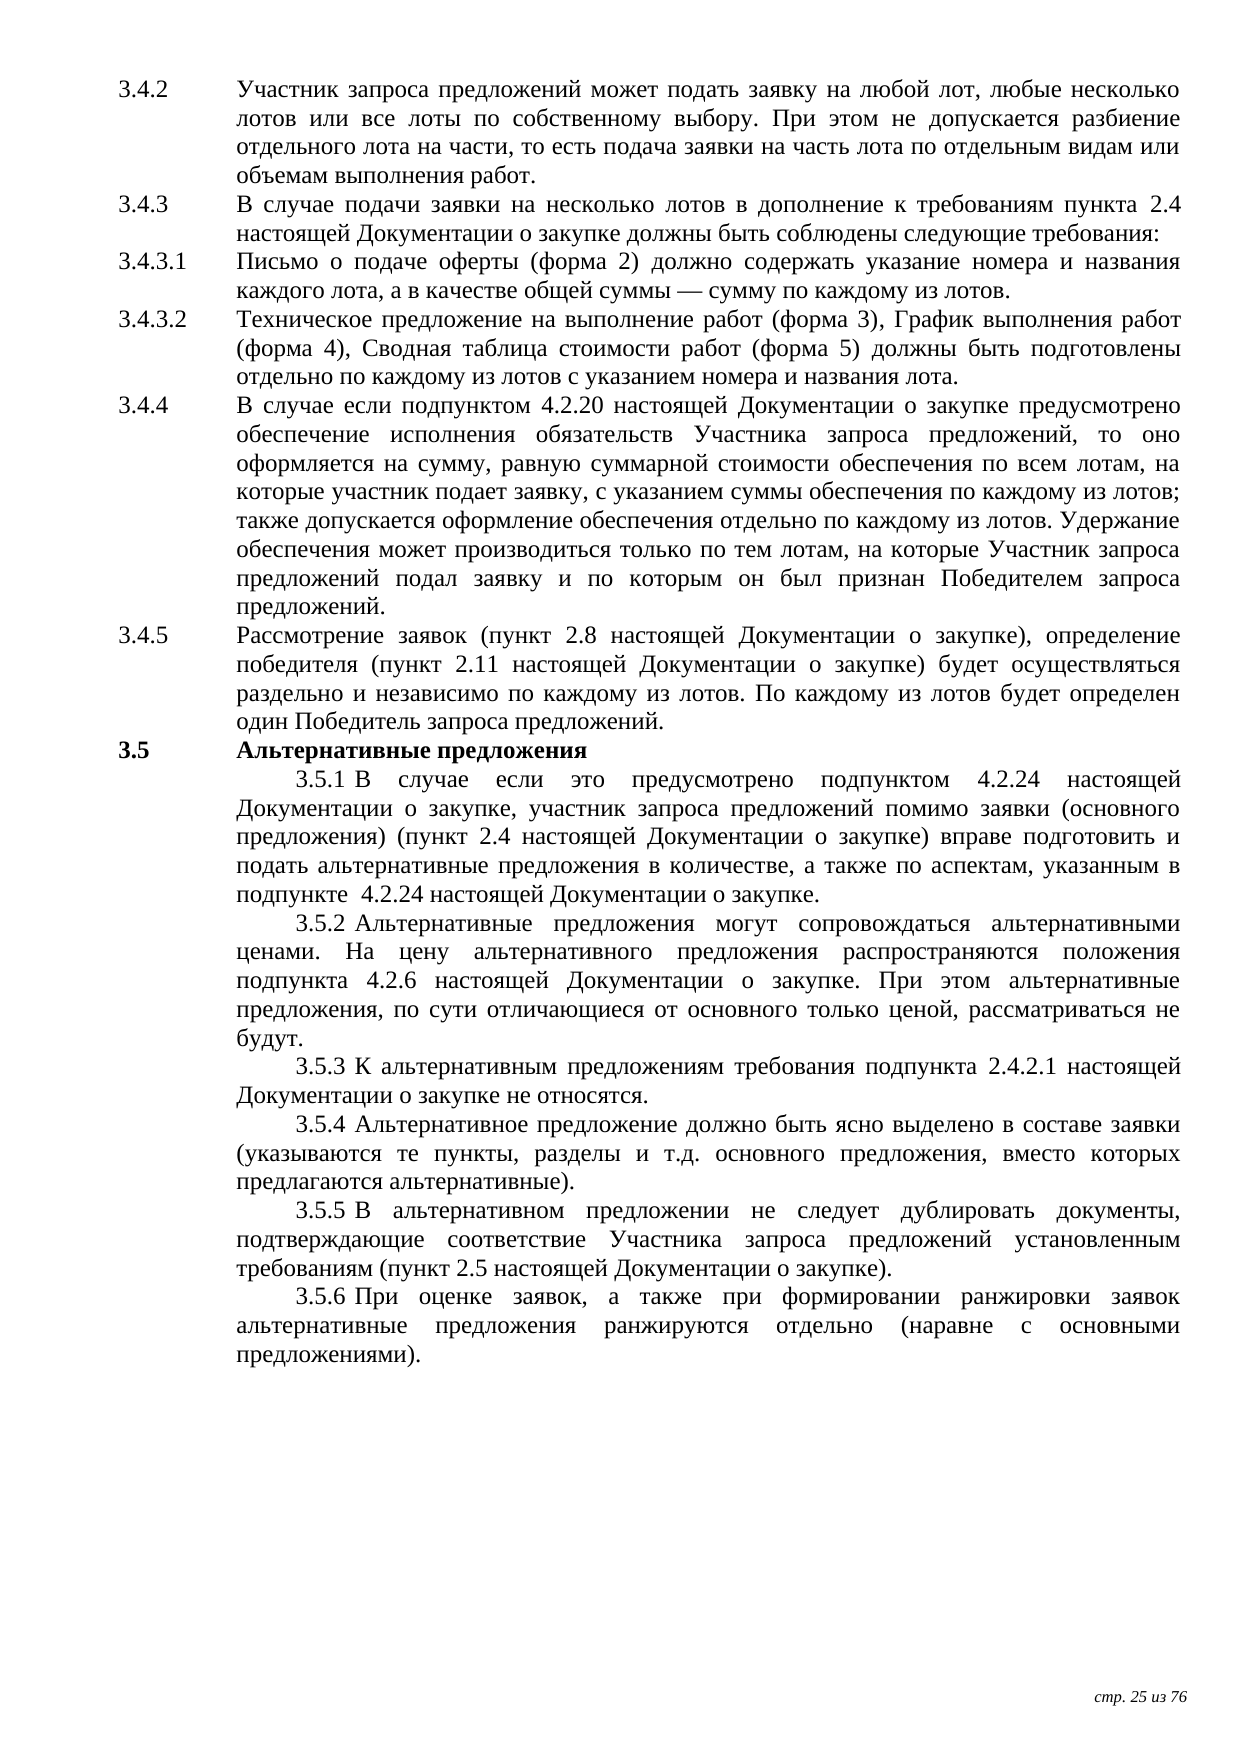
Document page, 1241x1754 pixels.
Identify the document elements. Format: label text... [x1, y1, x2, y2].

list Рассмотрение заявок (пункт 2.8 настоящей Документации о закупке), определение победителя (пункт 2.11 настоящей Документации о закупке) будет осуществляться раздельно и независимо по каждому из лотов. По каждому из лотов будет определен один Победитель запроса предложений. [118, 620, 1181, 735]
list В случае подачи заявки на несколько лотов в дополнение к требованиям пункта 2.4 настоящей Документации о закупке должны быть соблюдены следующие требования: [118, 189, 1181, 246]
text Альтернативные предложения могут сопровождаться альтернативными ценами. На цену альтернативного предложения распространяются положения подпункта 4.2.6 настоящей Документации о закупке. При этом альтернативные предложения, по сути отличающиеся от основного только ценой, рассматриваться не будут. [236, 908, 1181, 1051]
list Участник запроса предложений может подать заявку на любой лот, любые несколько лотов или все лоты по собственному выбору. При этом не допускается разбиение отдельного лота на части, то есть подача заявки на часть лота по отдельным видам или объемам выполнения работ. [118, 74, 1181, 189]
list В случае если подпунктом 4.2.20 настоящей Документации о закупке предусмотрено обеспечение исполнения обязательств Участника запроса предложений, то оно оформляется на сумму, равную суммарной стоимости обеспечения по всем лотам, на которые участник подает заявку, с указанием суммы обеспечения по каждому из лотов; также допускается оформление обеспечения отдельно по каждому из лотов. Удержание обеспечения может производиться только по тем лотам, на которые Участник запроса предложений подал заявку и по которым он был признан Победителем запроса предложений. [118, 390, 1181, 620]
text При оценке заявок, а также при формировании ранжировки заявок альтернативные предложения ранжируются отдельно (наравне с основными предложениями). [236, 1281, 1181, 1368]
text В альтернативном предложении не следует дублировать документы, подтверждающие соответствие Участника запроса предложений установленным требованиям (пункт 2.5 настоящей Документации о закупке). [236, 1195, 1181, 1281]
text Альтернативное предложение должно быть ясно выделено в составе заявки (указываются те пункты, разделы и т.д. основного предложения, вместо которых предлагаются альтернативные). [236, 1109, 1181, 1195]
text К альтернативным предложениям требования подпункта 2.4.2.1 настоящей Документации о закупке не относятся. [236, 1051, 1181, 1109]
list Техническое предложение на выполнение работ (форма 3), График выполнения работ (форма 4), Сводная таблица стоимости работ (форма 5) должны быть подготовлены отдельно по каждому из лотов с указанием номера и названия лота. [118, 304, 1181, 390]
list Письмо о подаче оферты (форма 2) должно содержать указание номера и названия каждого лота, а в качестве общей суммы — сумму по каждому из лотов. [118, 246, 1181, 304]
subtitle Альтернативные предложения [118, 735, 1181, 764]
text В случае если это предусмотрено подпунктом 4.2.24 настоящей Документации о закупке, участник запроса предложений помимо заявки (основного предложения) (пункт 2.4 настоящей Документации о закупке) вправе подготовить и подать альтернативные предложения в количестве, а также по аспектам, указанным в подпункте 4.2.24 настоящей Документации о закупке. [236, 764, 1181, 908]
